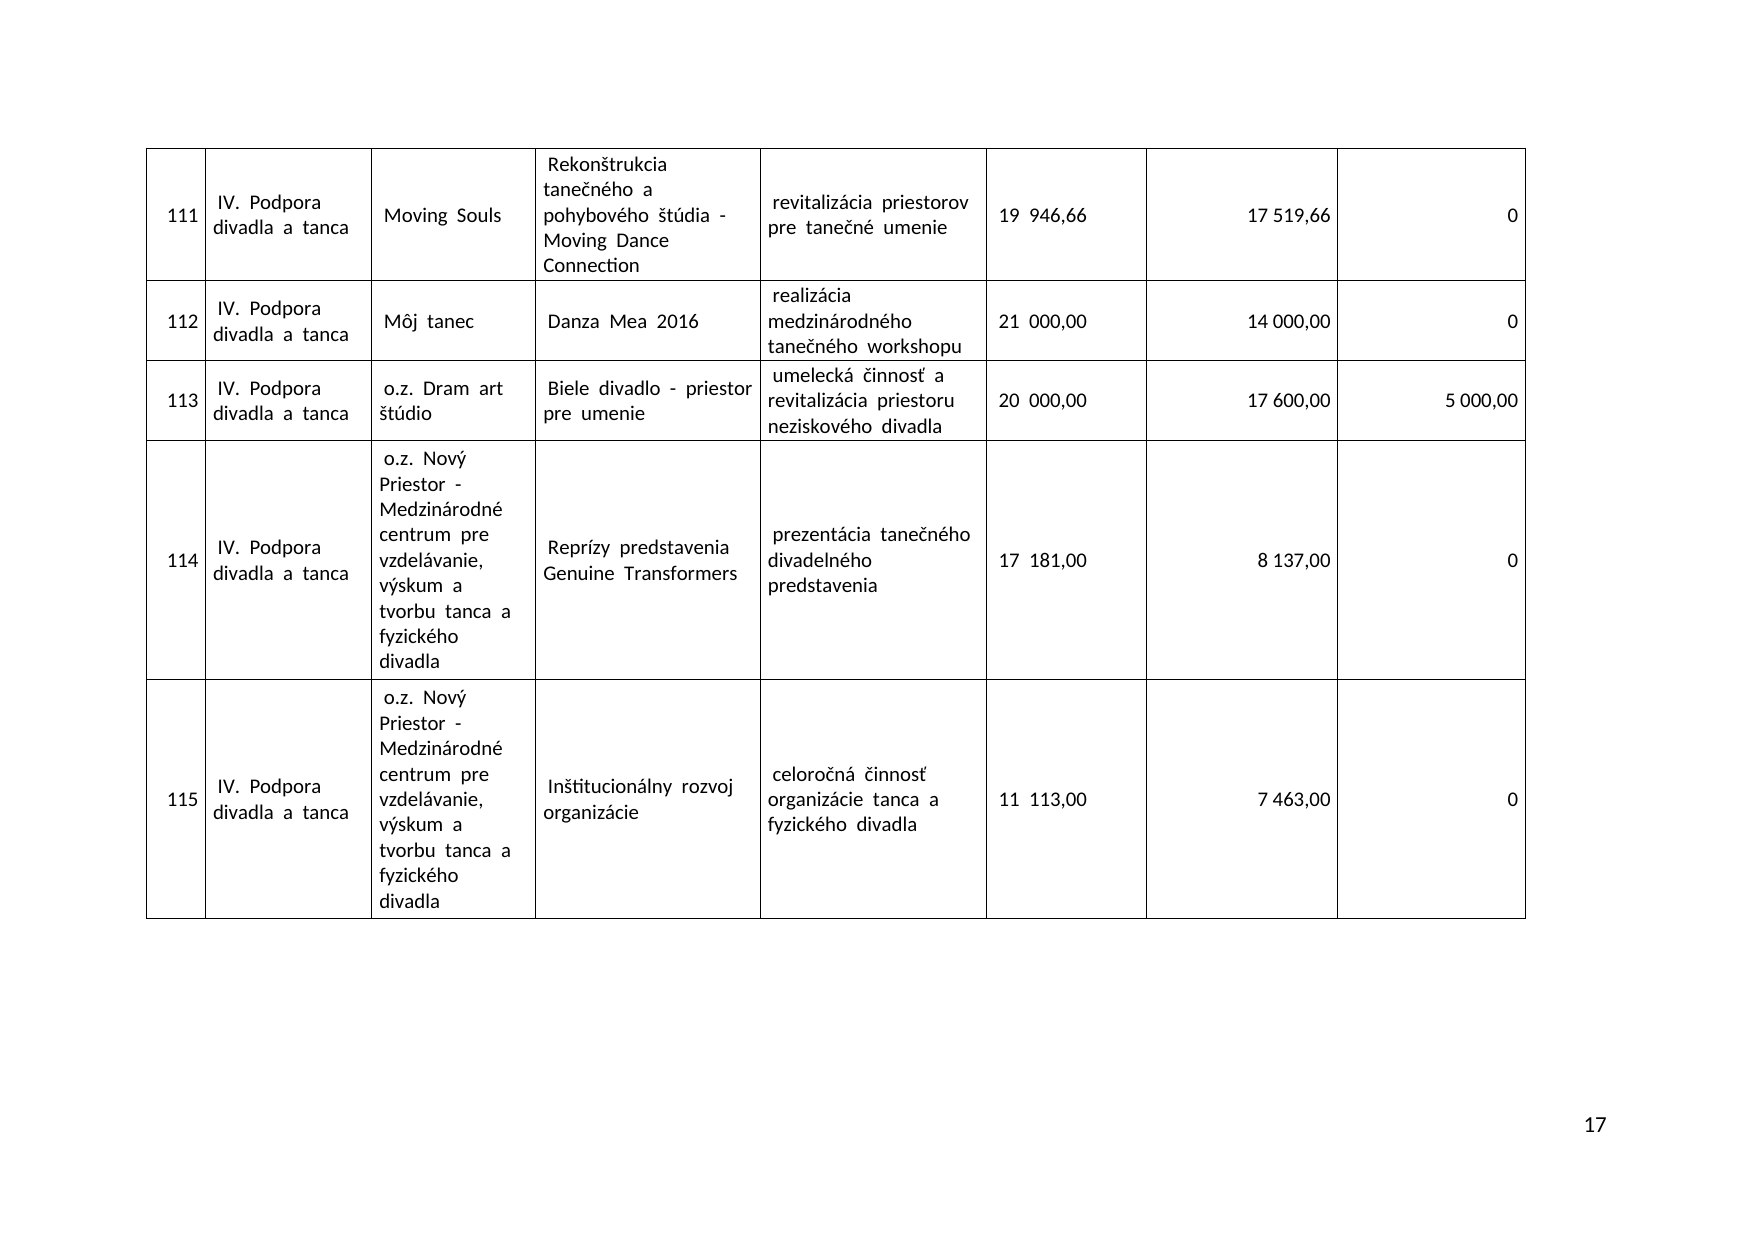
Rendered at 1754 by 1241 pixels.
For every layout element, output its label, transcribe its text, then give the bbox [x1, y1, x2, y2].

table_cell 14 000,00 [1147, 281, 1337, 360]
table_cell Inštitucionálny rozvoj organizácie [536, 680, 760, 918]
table_cell 7 463,00 [1147, 680, 1337, 918]
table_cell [206, 149, 371, 280]
table_cell 113 [147, 361, 205, 440]
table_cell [372, 680, 535, 918]
table_cell 8 137,00 [1147, 441, 1337, 679]
table_cell 5 000,00 [1338, 361, 1525, 440]
table_cell celoročná činnosť organizácie tanca a fyzického divadla [761, 680, 986, 918]
table_cell revitalizácia priestorov pre tanečné umenie [761, 149, 986, 280]
table_cell Môj tanec [372, 281, 535, 360]
table_cell o.z. Dram art štúdio [372, 361, 535, 440]
table_cell 0 [1338, 441, 1525, 679]
table_cell Rekonštrukcia tanečného a pohybového štúdia - Moving Dance Connection [536, 149, 760, 280]
table_cell 111 [147, 149, 205, 280]
table_cell Biele divadlo - priestor pre umenie [536, 361, 760, 440]
table_cell IV. Podpora divadla a tanca [206, 361, 371, 440]
table_cell 19 946,66 [987, 149, 1146, 280]
table_cell 0 [1338, 281, 1525, 360]
table_cell IV. Podpora divadla a tanca [206, 441, 371, 679]
table_cell 115 [147, 680, 205, 918]
table_cell realizácia medzinárodného tanečného workshopu [761, 281, 986, 360]
table_cell 17 519,66 [1147, 149, 1337, 280]
table_cell 17 181,00 [987, 441, 1146, 679]
table_cell 21 000,00 [987, 281, 1146, 360]
table_cell 112 [147, 281, 205, 360]
table_cell 17 600,00 [1147, 361, 1337, 440]
table_cell 11 113,00 [987, 680, 1146, 918]
table_cell 0 [1338, 149, 1525, 280]
table_cell umelecká činnosť a revitalizácia priestoru neziskového divadla [761, 361, 986, 440]
table_cell 0 [1338, 680, 1525, 918]
table_cell prezentácia tanečného divadelného predstavenia [761, 441, 986, 679]
table_cell Moving Souls [372, 149, 535, 280]
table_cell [206, 680, 371, 918]
table_cell Danza Mea 2016 [536, 281, 760, 360]
table_cell o.z. Nový Priestor - Medzinárodné centrum pre vzdelávanie, výskum a tvorbu tanca a fyzického divadla [372, 441, 535, 679]
table_cell 114 [147, 441, 205, 679]
table_cell IV. Podpora divadla a tanca [206, 281, 371, 360]
table_cell 20 000,00 [987, 361, 1146, 440]
table_cell Reprízy predstavenia Genuine Transformers [536, 441, 760, 679]
